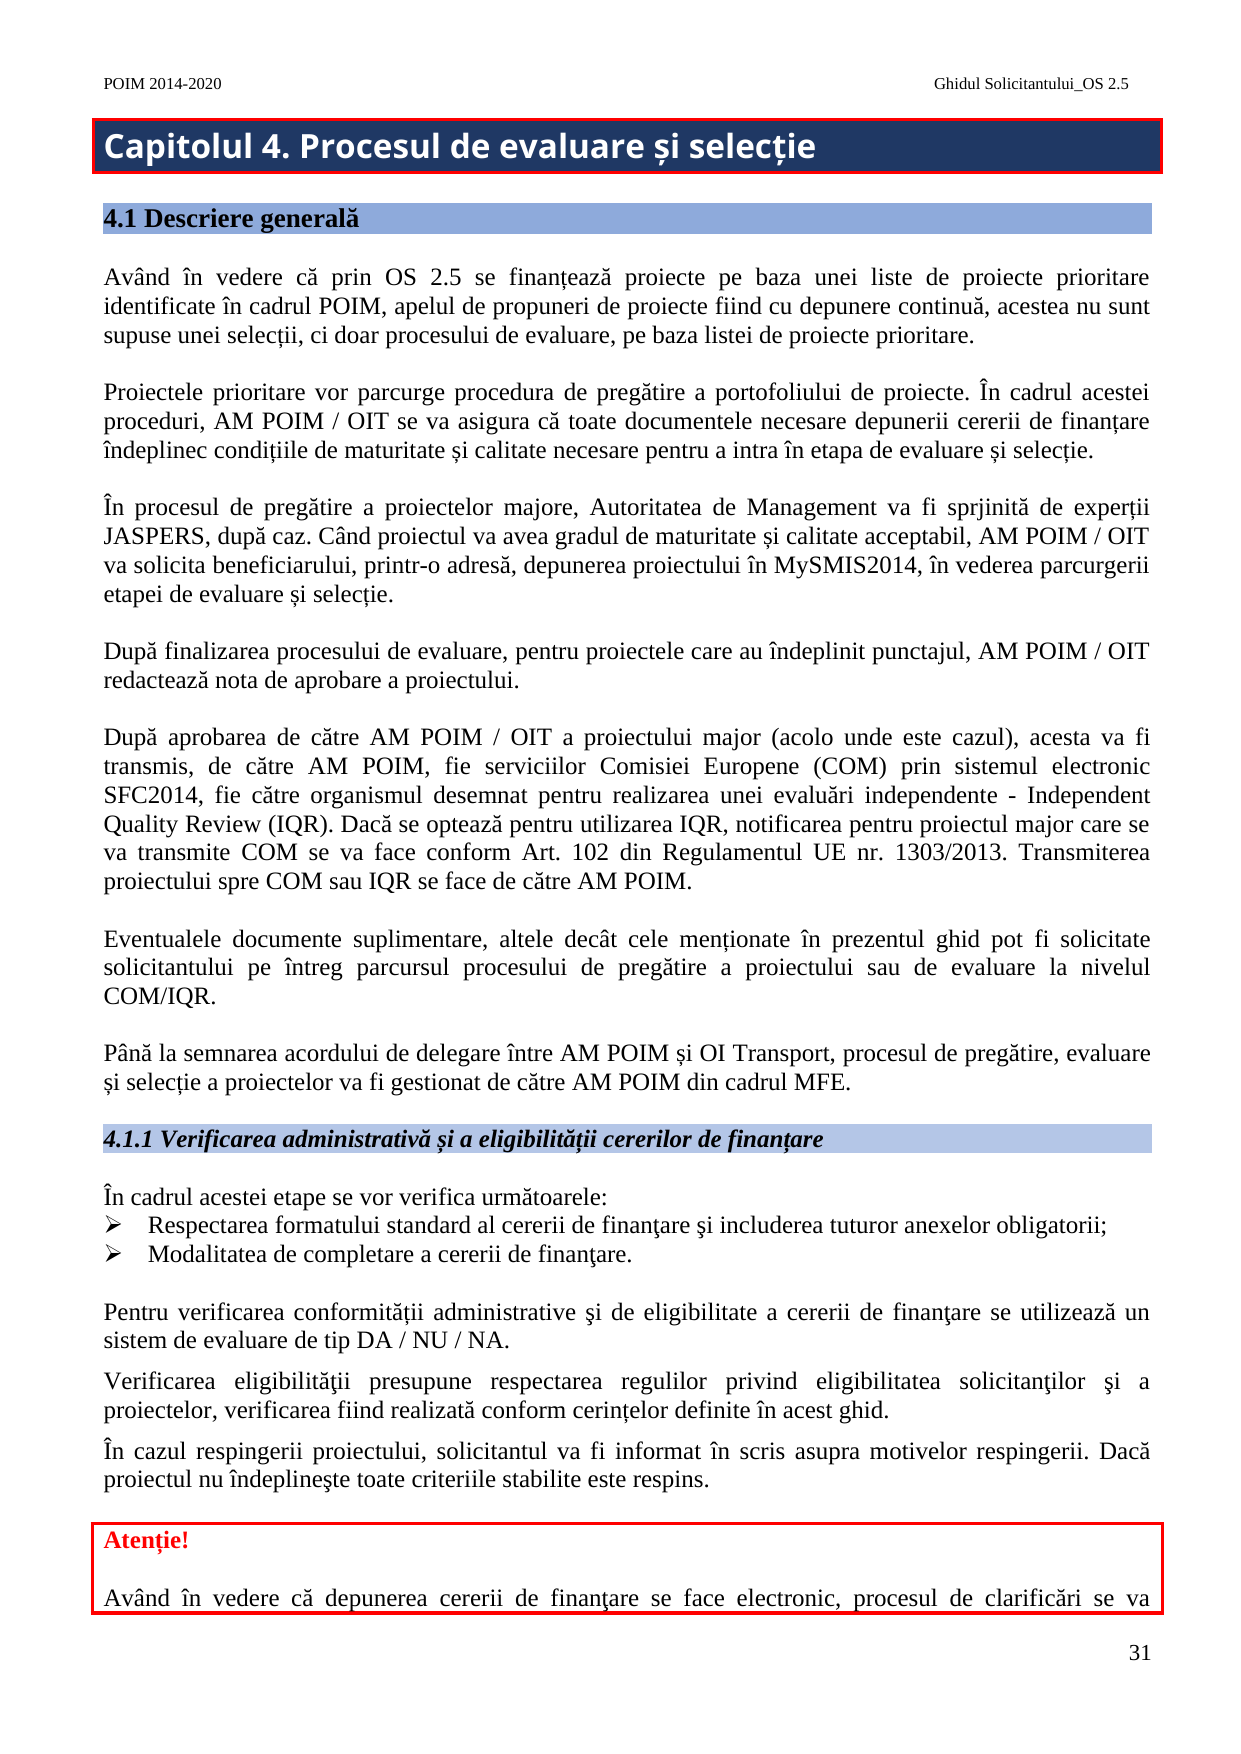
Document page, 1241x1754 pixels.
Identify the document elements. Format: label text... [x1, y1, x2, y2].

subtitle 4.1.1 Verificarea administrativă și a eligibilității cererilor de finanțare [103, 1124, 1152, 1153]
text După finalizarea procesului de evaluare, pentru proiectele care au îndeplinit punctajul, AM POIM / OIT redactează nota de aprobare a proiectului. [103, 636, 1152, 694]
text Având în vedere că prin OS 2.5 se finanțează proiecte pe baza unei liste de proiecte prioritare identificate în cadrul POIM, apelul de propuneri de proiecte fiind cu depunere continuă, acestea nu sunt supuse unei selecții, ci doar procesului de evaluare, pe baza listei de proiecte prioritare. [103, 262, 1152, 349]
text Până la semnarea acordului de delegare între AM POIM și OI Transport, procesul de pregătire, evaluare și selecție a proiectelor va fi gestionat de către AM POIM din cadrul MFE. [103, 1038, 1152, 1096]
subtitle Capitolul 4. Procesul de evaluare și selecție [95, 121, 1160, 171]
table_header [94, 1525, 1161, 1611]
text Proiectele prioritare vor parcurge procedura de pregătire a portofoliului de proiecte. În cadrul acestei proceduri, AM POIM / OIT se va asigura că toate documentele necesare depunerii cererii de finanțare îndeplinec condițiile de maturitate și calitate necesare pentru a intra în etapa de evaluare și selecție. [103, 377, 1152, 464]
subtitle 4.1 Descriere generală [103, 203, 1152, 234]
text În procesul de pregătire a proiectelor majore, Autoritatea de Management va fi sprjinită de experții JASPERS, după caz. Când proiectul va avea gradul de maturitate și calitate acceptabil, AM POIM / OIT va solicita beneficiarului, printr-o adresă, depunerea proiectului în MySMIS2014, în vederea parcurgerii etapei de evaluare și selecție. [103, 492, 1152, 607]
text Verificarea eligibilităţii presupune respectarea regulilor privind eligibilitatea solicitanţilor şi a proiectelor, verificarea fiind realizată conform cerințelor definite în acest ghid. [103, 1366, 1152, 1424]
text În cazul respingerii proiectului, solicitantul va fi informat în scris asupra motivelor respingerii. Dacă proiectul nu îndeplineşte toate criteriile stabilite este respins. [103, 1436, 1152, 1493]
text Eventualele documente suplimentare, altele decât cele menționate în prezentul ghid pot fi solicitate solicitantului pe întreg parcursul procesului de pregătire a proiectului sau de evaluare la nivelul COM/IQR. [103, 924, 1152, 1010]
list Respectarea formatului standard al cererii de finanţare şi includerea tuturor anexelor obligatorii; [103, 1211, 1152, 1239]
text În cadrul acestei etape se vor verifica următoarele: [103, 1182, 1152, 1211]
list Modalitatea de completare a cererii de finanţare. [103, 1239, 1152, 1268]
text După aprobarea de către AM POIM / OIT a proiectului major (acolo unde este cazul), acesta va fi transmis, de către AM POIM, fie serviciilor Comisiei Europene (COM) prin sistemul electronic SFC2014, fie către organismul desemnat pentru realizarea unei evaluări independente - Independent Quality Review (IQR). Dacă se optează pentru utilizarea IQR, notificarea pentru proiectul major care se va transmite COM se va face conform Art. 102 din Regulamentul UE nr. 1303/2013. Transmiterea proiectului spre COM sau IQR se face de către AM POIM. [103, 722, 1152, 895]
text Pentru verificarea conformității administrative şi de eligibilitate a cererii de finanţare se utilizează un sistem de evaluare de tip DA / NU / NA. [103, 1297, 1152, 1354]
